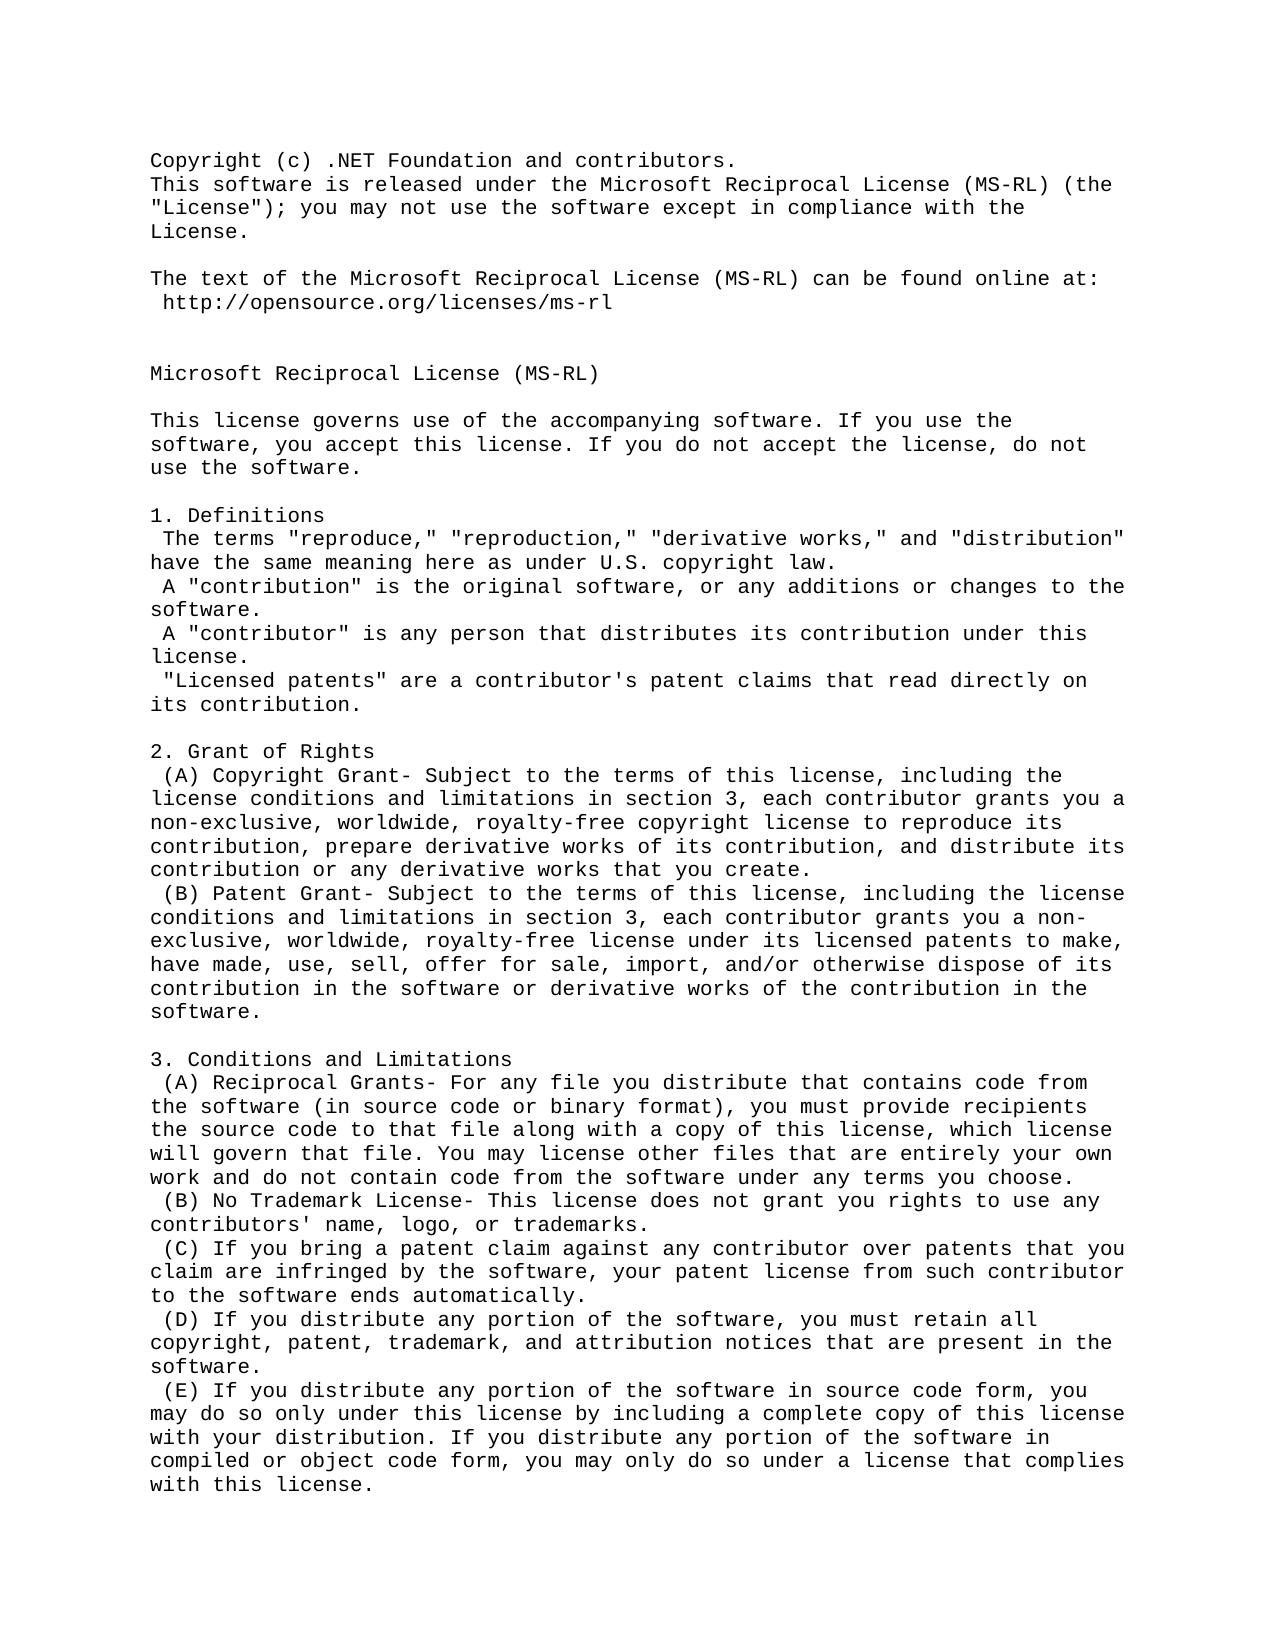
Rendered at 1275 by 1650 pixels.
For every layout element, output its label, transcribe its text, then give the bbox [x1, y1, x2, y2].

text This software is released under the Microsoft Reciprocal License (MS-RL) (the "License"); you may not use the software except in compliance with the License. [150, 174, 1125, 244]
text 2. Grant of Rights [150, 741, 1125, 765]
text 1. Definitions [150, 505, 1125, 528]
text (E) If you distribute any portion of the software in source code form, you may do so only under this license by including a complete copy of this license with your distribution. If you distribute any portion of the software in compiled or object code form, you may only do so under a license that complies with this license. [150, 1379, 1125, 1498]
text (D) If you distribute any portion of the software, you must retain all copyright, patent, trademark, and attribution notices that are present in the software. [150, 1309, 1125, 1379]
text (A) Reciprocal Grants- For any file you distribute that contains code from the software (in source code or binary format), you must provide recipients the source code to that file along with a copy of this license, which license will govern that file. You may license other files that are entirely your own work and do not contain code from the software under any terms you choose. [150, 1072, 1125, 1190]
text Microsoft Reciprocal License (MS-RL) [150, 363, 1125, 386]
text Copyright (c) .NET Foundation and contributors. [150, 150, 1125, 174]
text A "contributor" is any person that distributes its contribution under this license. [150, 623, 1125, 670]
text (A) Copyright Grant- Subject to the terms of this license, including the license conditions and limitations in section 3, each contributor grants you a non-exclusive, worldwide, royalty-free copyright license to reproduce its contribution, prepare derivative works of its contribution, and distribute its contribution or any derivative works that you create. [150, 765, 1125, 883]
text A "contribution" is the original software, or any additions or changes to the software. [150, 576, 1125, 623]
text 3. Conditions and Limitations [150, 1048, 1125, 1072]
text (B) No Trademark License- This license does not grant you rights to use any contributors' name, logo, or trademarks. [150, 1190, 1125, 1238]
text The terms "reproduce," "reproduction," "derivative works," and "distribution" have the same meaning here as under U.S. copyright law. [150, 528, 1125, 576]
text This license governs use of the accompanying software. If you use the software, you accept this license. If you do not accept the license, do not use the software. [150, 410, 1125, 481]
text "Licensed patents" are a contributor's patent claims that read directly on its contribution. [150, 670, 1125, 717]
text http://opensource.org/licenses/ms-rl [150, 292, 1125, 316]
text (B) Patent Grant- Subject to the terms of this license, including the license conditions and limitations in section 3, each contributor grants you a non-exclusive, worldwide, royalty-free license under its licensed patents to make, have made, use, sell, offer for sale, import, and/or otherwise dispose of its contribution in the software or derivative works of the contribution in the software. [150, 883, 1125, 1025]
text The text of the Microsoft Reciprocal License (MS-RL) can be found online at: [150, 268, 1125, 292]
text (C) If you bring a patent claim against any contributor over patents that you claim are infringed by the software, your patent license from such contributor to the software ends automatically. [150, 1238, 1125, 1309]
